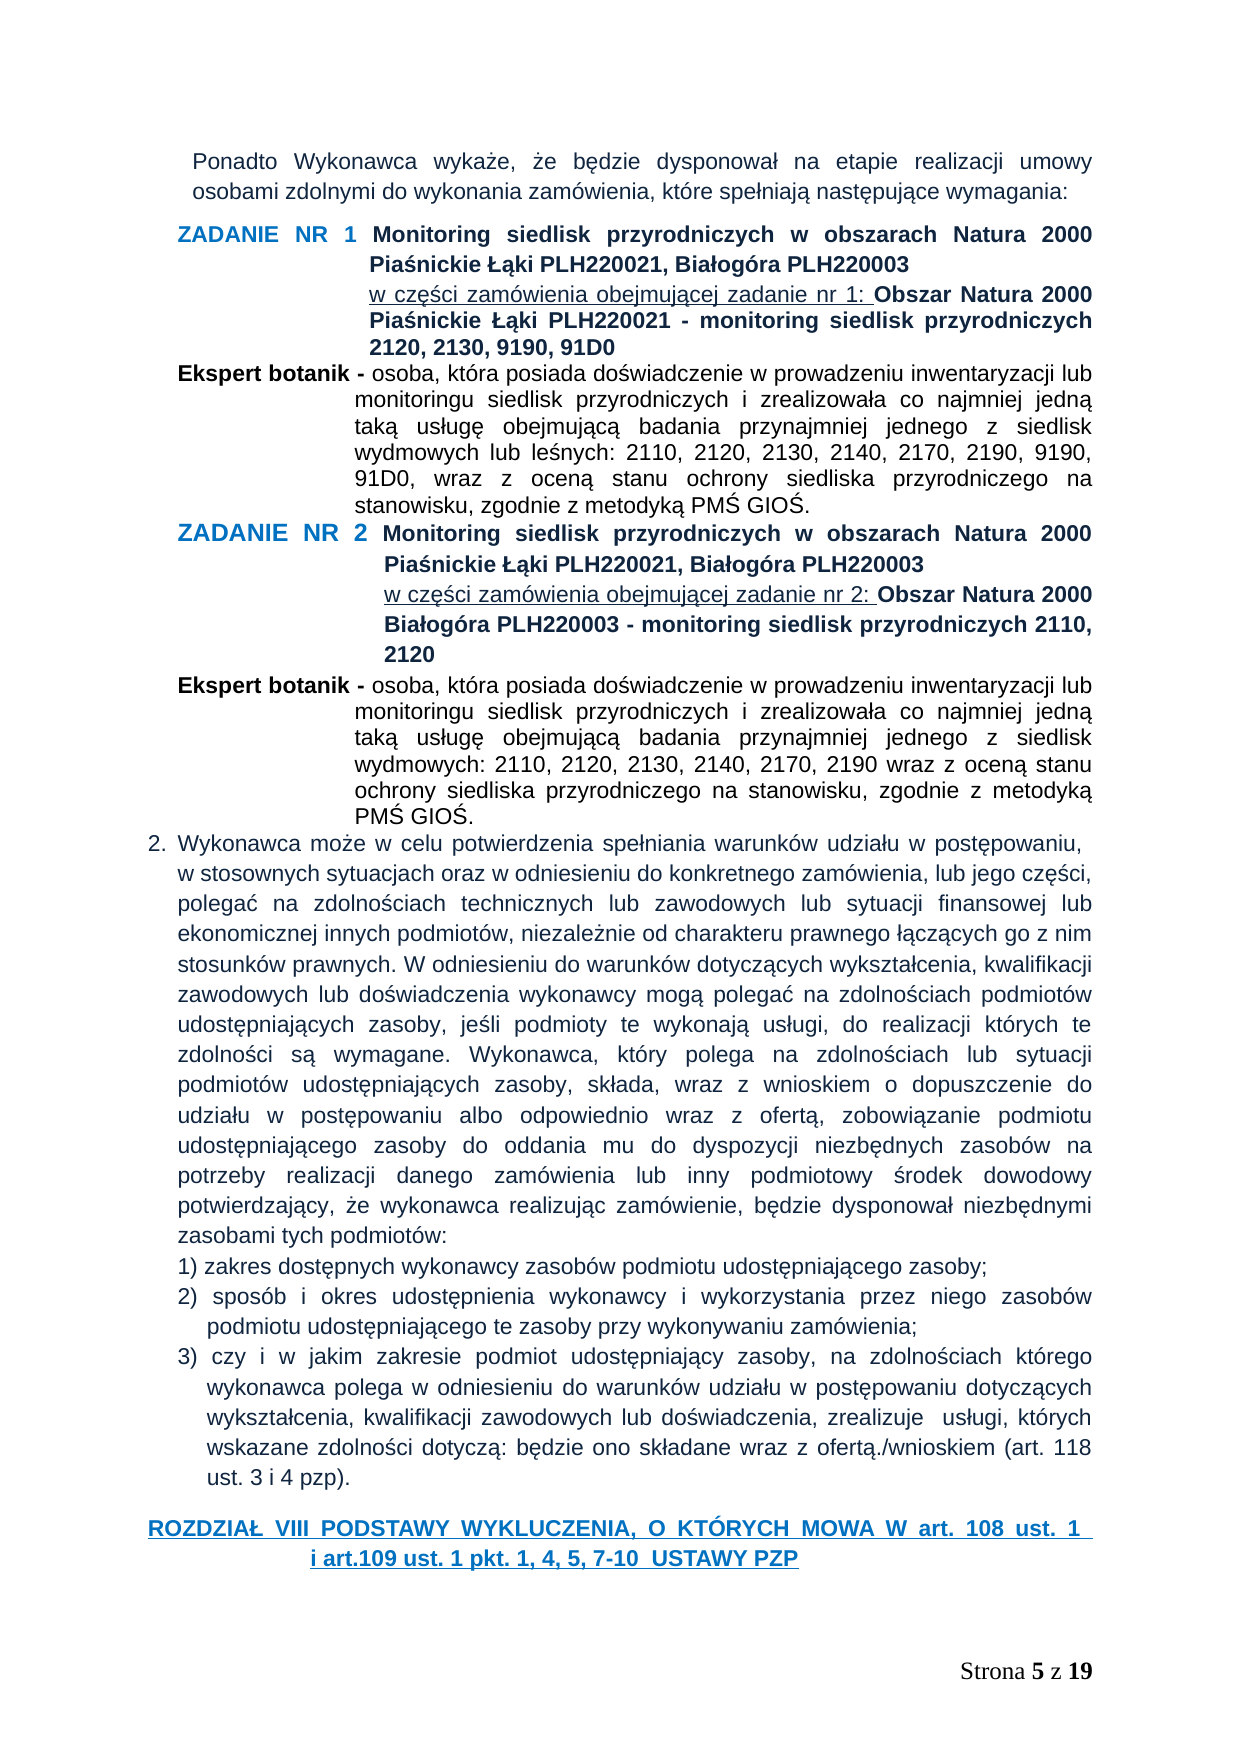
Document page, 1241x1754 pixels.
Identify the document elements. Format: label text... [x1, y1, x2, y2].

text ROZDZIAŁ VIII PODSTAWY WYKLUCZENIA, O KTÓRYCH MOWA W art. 108 ust. 1 i art.109 ust. 1 pkt. 1, 4, 5, 7-10 USTAWY PZP [148, 1515, 1093, 1538]
list Ponadto Wykonawca wykaże, że będzie dysponował na etapie realizacji umowy osobami zdolnymi do wykonania zamówienia, które spełniają następujące wymagania: [192, 148, 1093, 204]
text w części zamówienia obejmującej zadanie nr 2: Obszar Natura 2000 Białogóra PLH220003 - monitoring siedlisk przyrodniczych 2110, 2120 [384, 581, 1093, 668]
list ZADANIE NR 2 Monitoring siedlisk przyrodniczych w obszarach Natura 2000 Piaśnickie Łąki PLH220021, Białogóra PLH220003 [177, 518, 1093, 577]
text 2) sposób i okres udostępnienia wykonawcy i wykorzystania przez niego zasobów podmiotu udostępniającego te zasoby przy wykonywaniu zamówienia; [177, 1283, 1093, 1339]
text 1) zakres dostępnych wykonawcy zasobów podmiotu udostępniającego zasoby; [177, 1253, 1093, 1279]
text 3) czy i w jakim zakresie podmiot udostępniający zasoby, na zdolnościach którego wykonawca polega w odniesieniu do warunków udziału w postępowaniu dotyczących wykształcenia, kwalifikacji zawodowych lub doświadczenia, zrealizuje usługi, których wskazane zdolności dotyczą: będzie ono składane wraz z ofertą./wnioskiem (art. 118 ust. 3 i 4 pzp). [177, 1343, 1093, 1490]
list w części zamówienia obejmującej zadanie nr 1: Obszar Natura 2000 Piaśnickie Łąki PLH220021 - monitoring siedlisk przyrodniczych 2120, 2130, 9190, 91D0 [369, 281, 1093, 360]
list Ekspert botanik - osoba, która posiada doświadczenie w prowadzeniu inwentaryzacji lub monitoringu siedlisk przyrodniczych i zrealizowała co najmniej jedną taką usługę obejmującą badania przynajmniej jednego z siedlisk wydmowych: 2110, 2120, 2130, 2140, 2170, 2190 wraz z oceną stanu ochrony siedliska przyrodniczego na stanowisku, zgodnie z metodyką PMŚ GIOŚ. [177, 672, 1093, 830]
text ROZDZIAŁ VIII PODSTAWY WYKLUCZENIA, O KTÓRYCH MOWA W art. 108 ust. 1 i art.109 ust. 1 pkt. 1, 4, 5, 7-10 USTAWY PZP [148, 1539, 1093, 1572]
list Ekspert botanik - osoba, która posiada doświadczenie w prowadzeniu inwentaryzacji lub monitoringu siedlisk przyrodniczych i zrealizowała co najmniej jedną taką usługę obejmującą badania przynajmniej jednego z siedlisk wydmowych lub leśnych: 2110, 2120, 2130, 2140, 2170, 2190, 9190, 91D0, wraz z oceną stanu ochrony siedliska przyrodniczego na stanowisku, zgodnie z metodyką PMŚ GIOŚ. [177, 360, 1093, 518]
list Wykonawca może w celu potwierdzenia spełniania warunków udziału w postępowaniu, w stosownych sytuacjach oraz w odniesieniu do konkretnego zamówienia, lub jego części, polegać na zdolnościach technicznych lub zawodowych lub sytuacji finansowej lub ekonomicznej innych podmiotów, niezależnie od charakteru prawnego łączących go z nim stosunków prawnych. W odniesieniu do warunków dotyczących wykształcenia, kwalifikacji zawodowych lub doświadczenia wykonawcy mogą polegać na zdolnościach podmiotów udostępniających zasoby, jeśli podmioty te wykonają usługi, do realizacji których te zdolności są wymagane. Wykonawca, który polega na zdolnościach lub sytuacji podmiotów udostępniających zasoby, składa, wraz z wnioskiem o dopuszczenie do udziału w postępowaniu albo odpowiednio wraz z ofertą, zobowiązanie podmiotu udostępniającego zasoby do oddania mu do dyspozycji niezbędnych zasobów na potrzeby realizacji danego zamówienia lub inny podmiotowy środek dowodowy potwierdzający, że wykonawca realizując zamówienie, będzie dysponował niezbędnymi zasobami tych podmiotów: [148, 830, 1093, 1249]
text ZADANIE NR 1 Monitoring siedlisk przyrodniczych w obszarach Natura 2000 Piaśnickie Łąki PLH220021, Białogóra PLH220003 [177, 221, 1093, 277]
